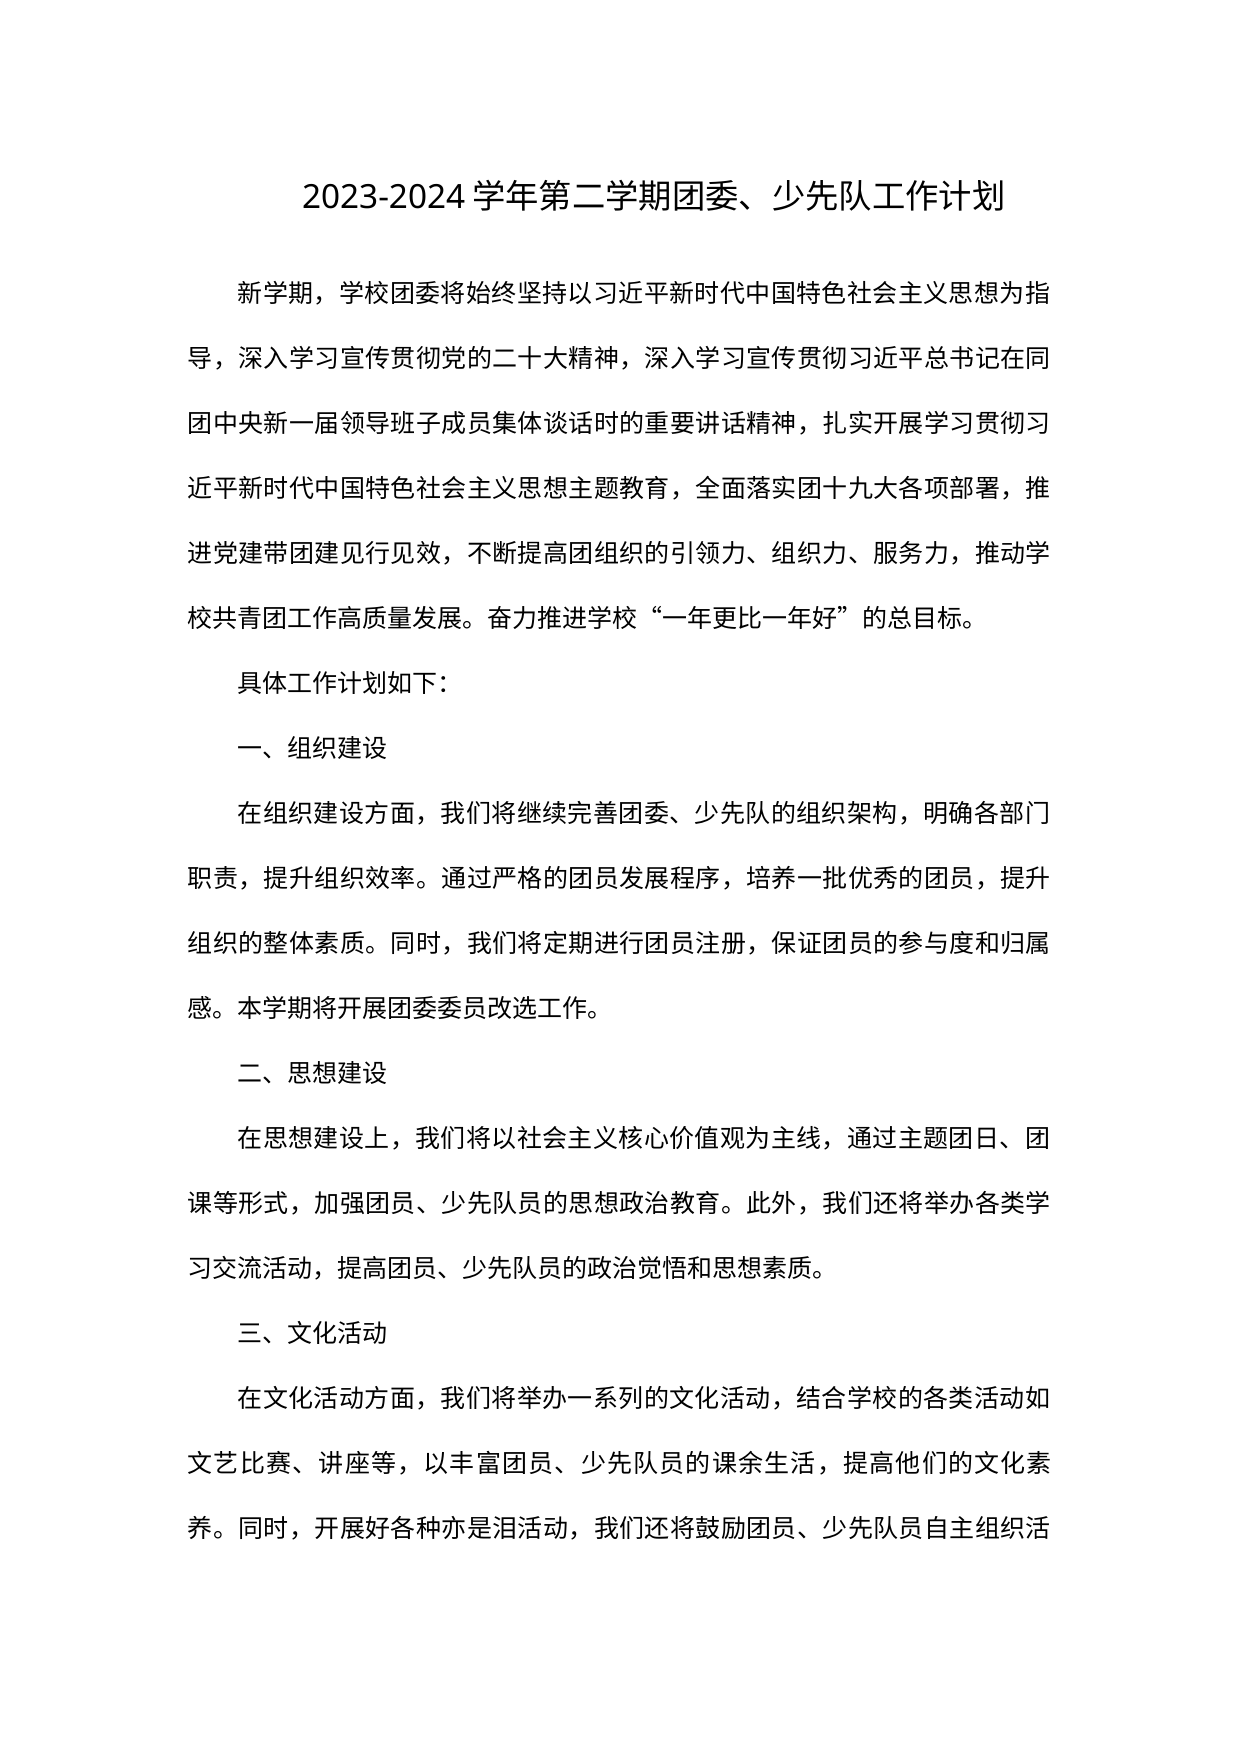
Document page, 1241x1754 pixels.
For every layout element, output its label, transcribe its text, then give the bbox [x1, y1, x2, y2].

text 二、思想建设 [187, 1039, 1053, 1104]
text 一、组织建设 [187, 714, 1053, 779]
text 在思想建设上，我们将以社会主义核心价值观为主线，通过主题团日、团课等形式，加强团员、少先队员的思想政治教育。此外，我们还将举办各类学习交流活动，提高团员、少先队员的政治觉悟和思想素质。 [187, 1104, 1053, 1299]
text 三、文化活动 [187, 1299, 1053, 1364]
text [187, 1364, 1053, 1559]
text 新学期，学校团委将始终坚持以习近平新时代中国特色社会主义思想为指导，深入学习宣传贯彻党的二十大精神，深入学习宣传贯彻习近平总书记在同团中央新一届领导班子成员集体谈话时的重要讲话精神，扎实开展学习贯彻习近平新时代中国特色社会主义思想主题教育，全面落实团十九大各项部署，推进党建带团建见行见效，不断提高团组织的引领力、组织力、服务力，推动学校共青团工作高质量发展。奋力推进学校“一年更比一年好”的总目标。 [187, 259, 1053, 649]
text 具体工作计划如下： [187, 649, 1053, 714]
text 在组织建设方面，我们将继续完善团委、少先队的组织架构，明确各部门职责，提升组织效率。通过严格的团员发展程序，培养一批优秀的团员，提升组织的整体素质。同时，我们将定期进行团员注册，保证团员的参与度和归属感。本学期将开展团委委员改选工作。 [187, 779, 1053, 1039]
text 2023-2024学年第二学期团委、少先队工作计划 [187, 162, 1053, 227]
